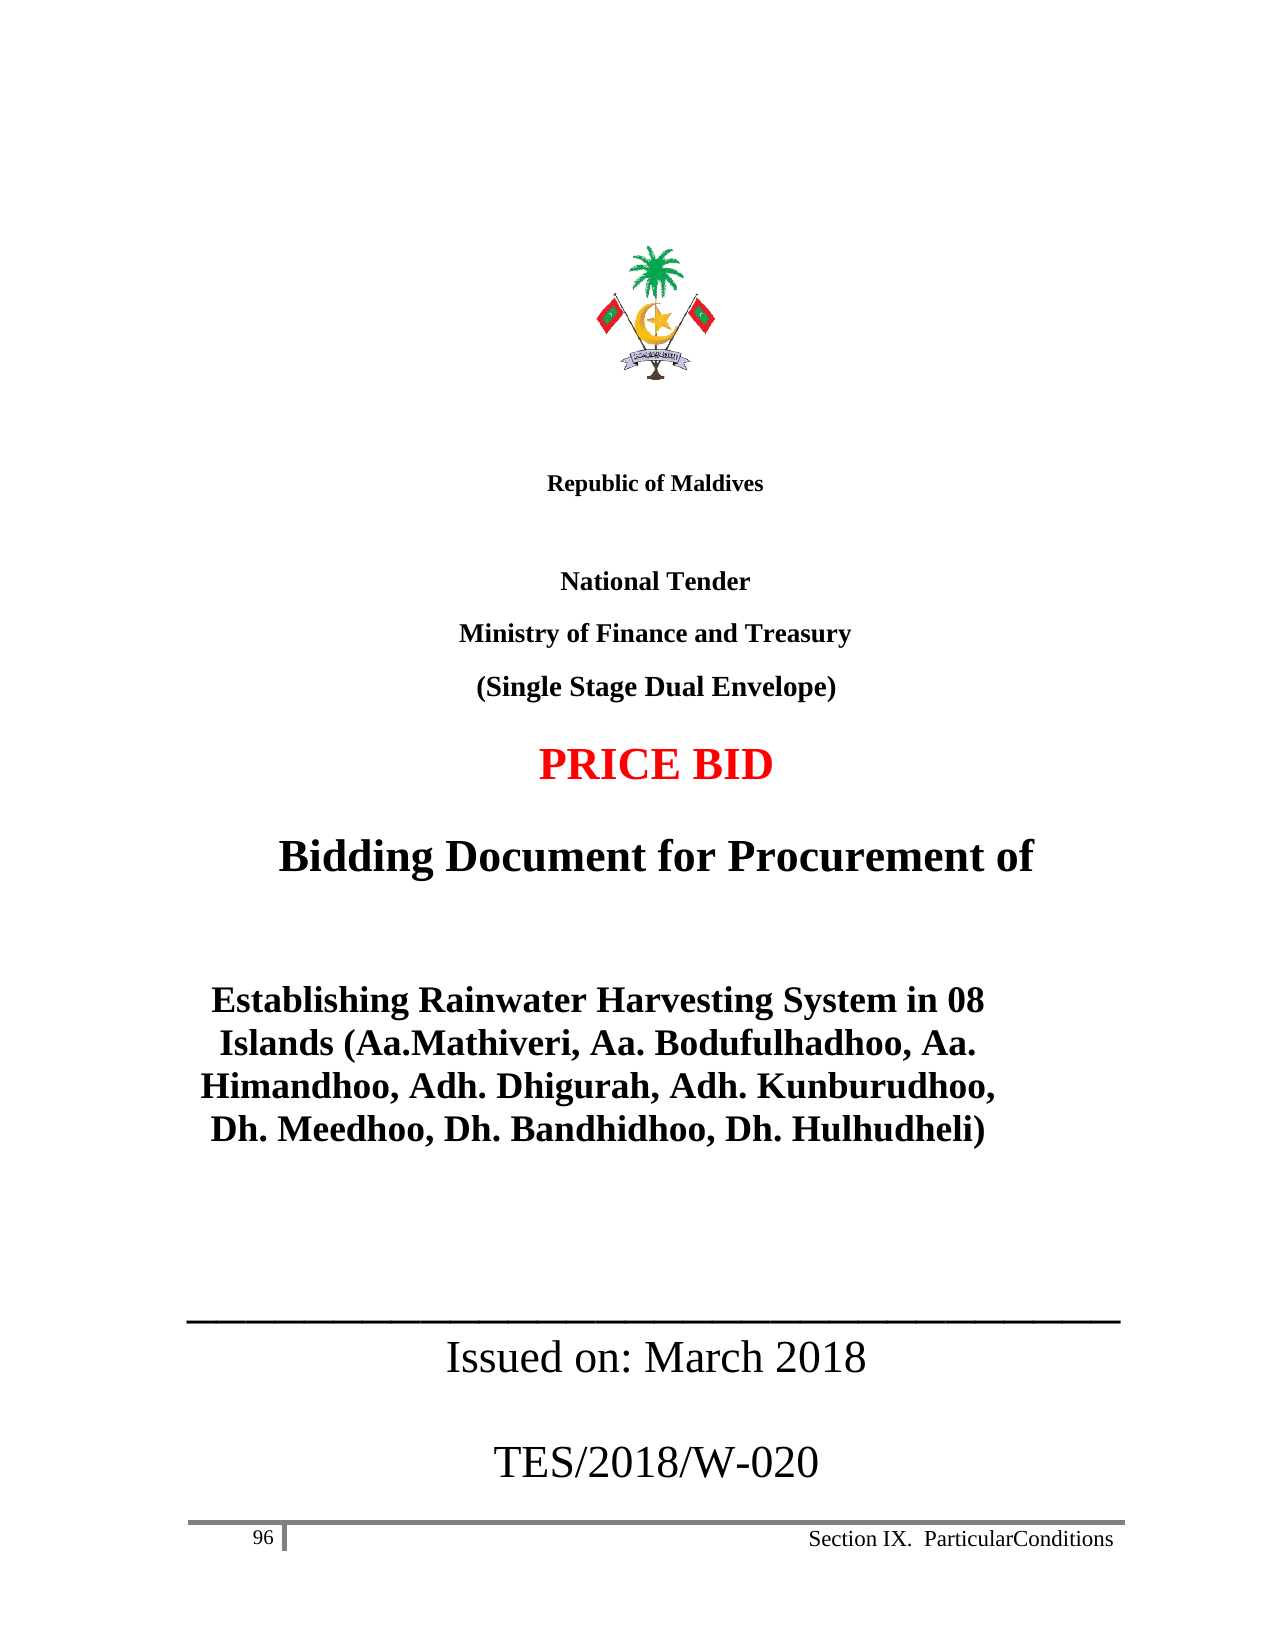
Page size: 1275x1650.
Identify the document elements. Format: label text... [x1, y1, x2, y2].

subtitle National Tender [187, 566, 1123, 597]
subtitle PRICE BID [187, 737, 1125, 789]
subtitle Ministry of Finance and Treasury [187, 617, 1123, 649]
text Issued on: March 2018 [187, 1329, 1125, 1382]
text ________________________________ [187, 1262, 1125, 1329]
picture [585, 235, 726, 400]
text TES/2018/W-020 [187, 1434, 1125, 1487]
text Establishing Rainwater Harvesting System in 08 Islands (Aa.Mathiveri, Aa. Bodufulhadhoo, Aa. Himandhoo, Adh. Dhigurah, Adh. Kunburudhoo, Dh. Meedhoo, Dh. Bandhidhoo, Dh. Hulhudheli) [187, 977, 1008, 1150]
subtitle (Single Stage Dual Envelope) [187, 669, 1125, 703]
subtitle Republic of Maldives [187, 469, 1123, 496]
subtitle Bidding Document for Procurement of [187, 829, 1125, 881]
